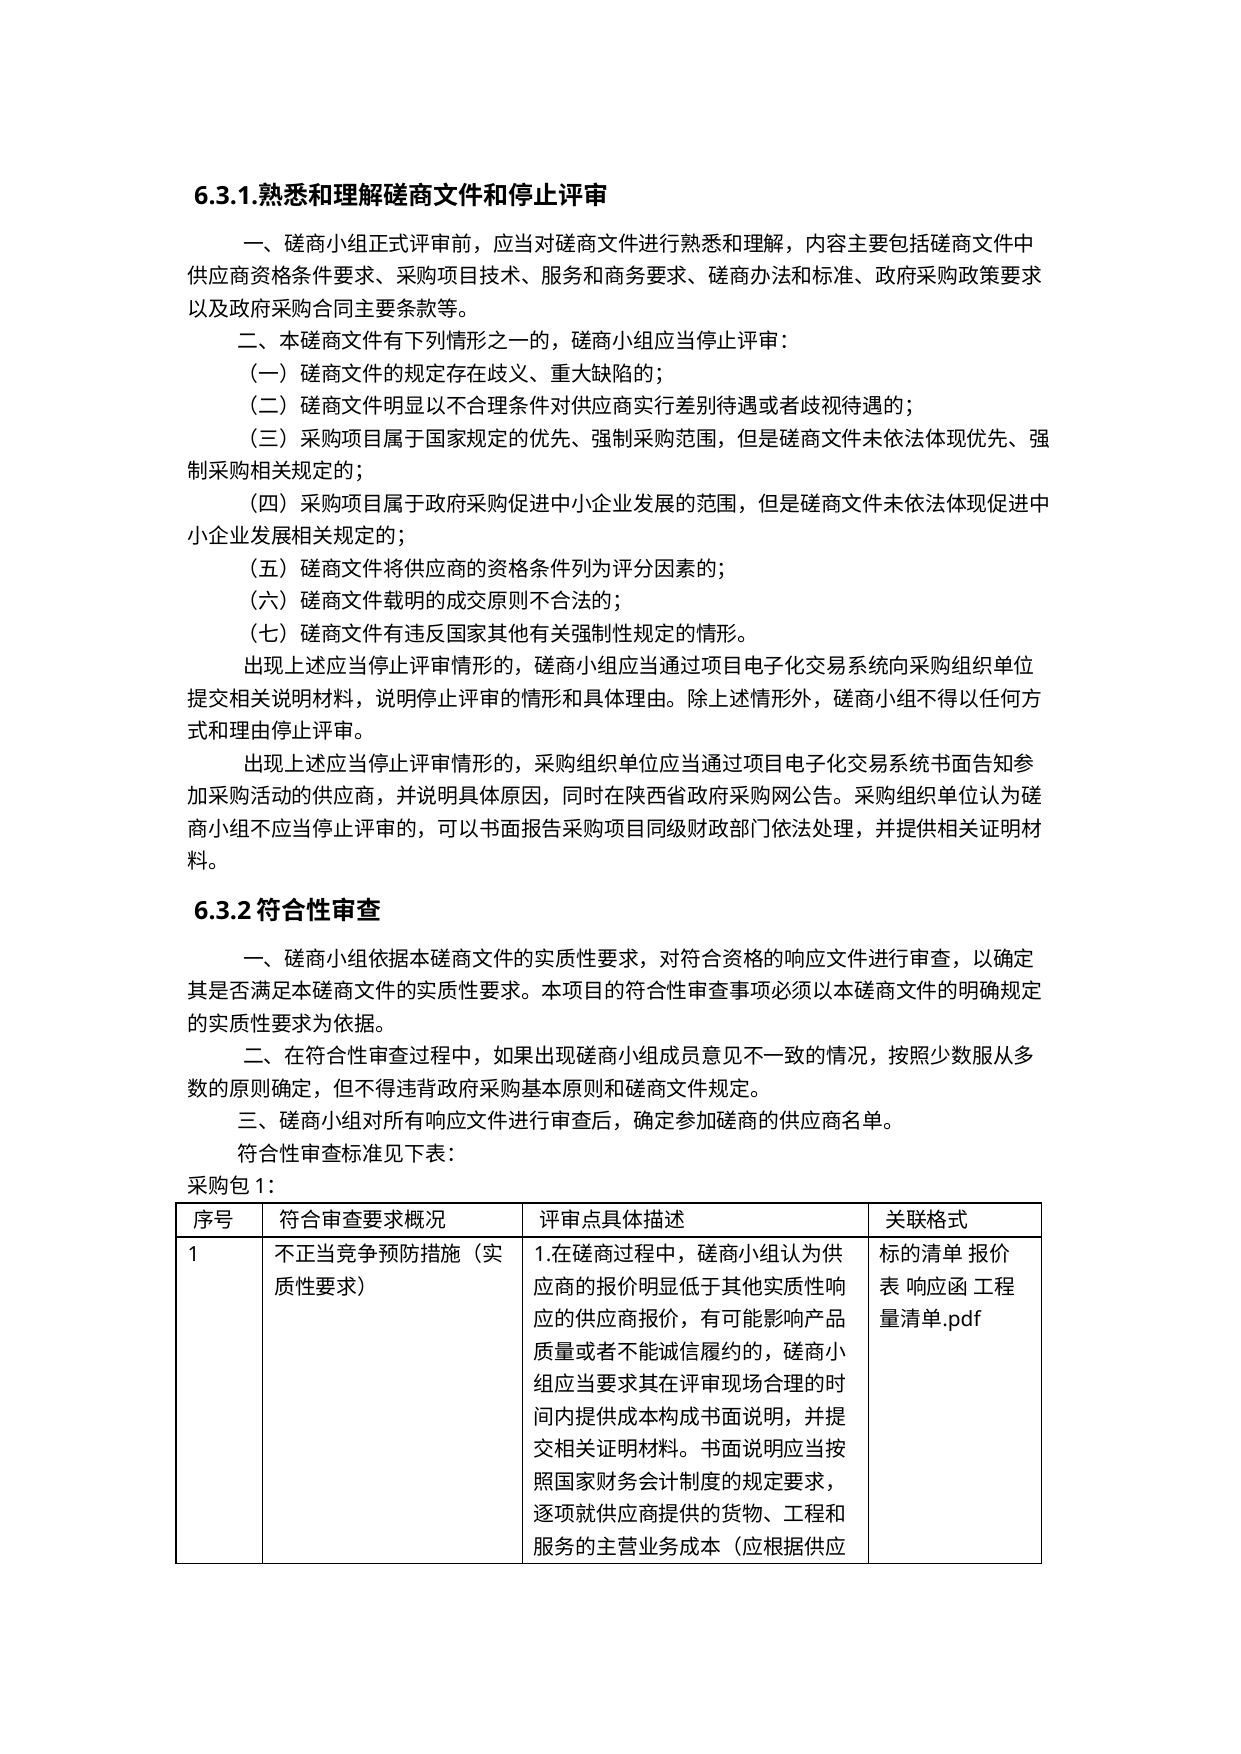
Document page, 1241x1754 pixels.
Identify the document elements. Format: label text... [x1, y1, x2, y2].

text （七）磋商文件有违反国家其他有关强制性规定的情形。 [187, 617, 1053, 649]
table_header 符合审查要求概况 [263, 1204, 522, 1236]
text （四）采购项目属于政府采购促进中小企业发展的范围，但是磋商文件未依法体现促进中小企业发展相关规定的； [187, 487, 1053, 552]
text 符合性审查标准见下表： [187, 1137, 1053, 1169]
text 6.3.1.熟悉和理解磋商文件和停止评审 [187, 162, 1053, 227]
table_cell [523, 1238, 868, 1563]
text （三）采购项目属于国家规定的优先、强制采购范围，但是磋商文件未依法体现优先、强制采购相关规定的； [187, 422, 1053, 487]
table_cell 不正当竞争预防措施（实质性要求） [263, 1238, 522, 1563]
text （一）磋商文件的规定存在歧义、重大缺陷的； [187, 357, 1053, 389]
text （五）磋商文件将供应商的资格条件列为评分因素的； [187, 552, 1053, 584]
text 采购包1： [187, 1169, 1053, 1202]
text （六）磋商文件载明的成交原则不合法的； [187, 584, 1053, 617]
table_header 评审点具体描述 [523, 1204, 868, 1236]
text 一、磋商小组依据本磋商文件的实质性要求，对符合资格的响应文件进行审查，以确定其是否满足本磋商文件的实质性要求。本项目的符合性审查事项必须以本磋商文件的明确规定的实质性要求为依据。 [187, 942, 1053, 1039]
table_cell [869, 1238, 1041, 1563]
text 三、磋商小组对所有响应文件进行审查后，确定参加磋商的供应商名单。 [187, 1104, 1053, 1137]
text 一、磋商小组正式评审前，应当对磋商文件进行熟悉和理解，内容主要包括磋商文件中供应商资格条件要求、采购项目技术、服务和商务要求、磋商办法和标准、政府采购政策要求以及政府采购合同主要条款等。 [187, 227, 1053, 324]
text （二）磋商文件明显以不合理条件对供应商实行差别待遇或者歧视待遇的； [187, 389, 1053, 422]
text 出现上述应当停止评审情形的，磋商小组应当通过项目电子化交易系统向采购组织单位提交相关说明材料，说明停止评审的情形和具体理由。除上述情形外，磋商小组不得以任何方式和理由停止评审。 [187, 649, 1053, 747]
text 出现上述应当停止评审情形的，采购组织单位应当通过项目电子化交易系统书面告知参加采购活动的供应商，并说明具体原因，同时在陕西省政府采购网公告。采购组织单位认为磋商小组不应当停止评审的，可以书面报告采购项目同级财政部门依法处理，并提供相关证明材料。 [187, 747, 1053, 877]
text 6.3.2符合性审查 [187, 877, 1053, 942]
text 二、在符合性审查过程中，如果出现磋商小组成员意见不一致的情况，按照少数服从多数的原则确定，但不得违背政府采购基本原则和磋商文件规定。 [187, 1039, 1053, 1104]
table_header 序号 [177, 1204, 262, 1236]
table_header 关联格式 [869, 1204, 1041, 1236]
text 二、本磋商文件有下列情形之一的，磋商小组应当停止评审： [187, 324, 1053, 357]
table_cell 1 [177, 1238, 262, 1563]
